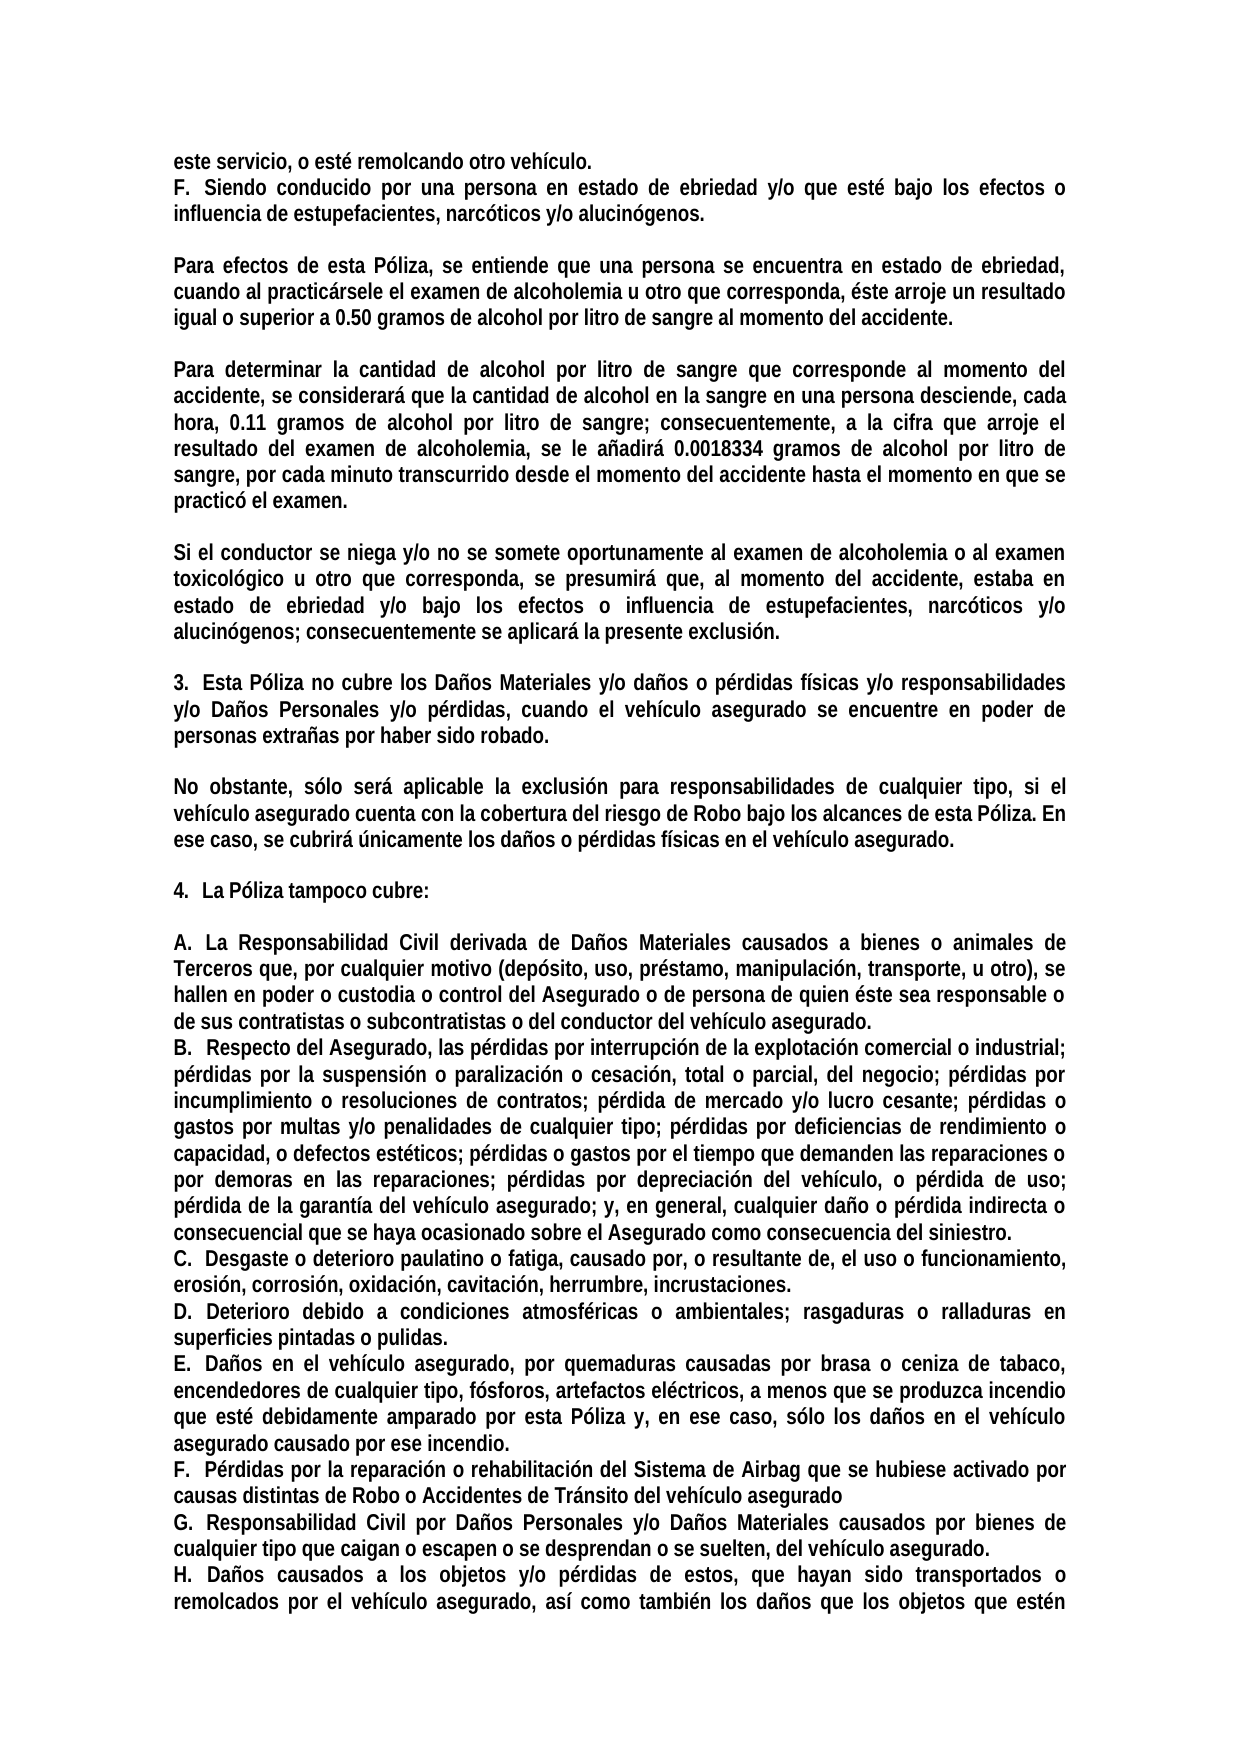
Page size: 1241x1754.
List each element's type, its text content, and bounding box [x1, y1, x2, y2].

list Pérdidas por la reparación o rehabilitación del Sistema de Airbag que se hubiese activado por causas distintas de Robo o Accidentes de Tránsito del vehículo asegurado [173, 1456, 1067, 1508]
list Siendo conducido por una persona en estado de ebriedad y/o que esté bajo los efectos o influencia de estupefacientes, narcóticos y/o alucinógenos. [173, 174, 1067, 227]
text Si el conductor se niega y/o no se somete oportunamente al examen de alcoholemia o al examen toxicológico u otro que corresponda, se presumirá que, al momento del accidente, estaba en estado de ebriedad y/o bajo los efectos o influencia de estupefacientes, narcóticos y/o alucinógenos; consecuentemente se aplicará la presente exclusión. [173, 539, 1067, 644]
list La Responsabilidad Civil derivada de Daños Materiales causados a bienes o animales de Terceros que, por cualquier motivo (depósito, uso, préstamo, manipulación, transporte, u otro), se hallen en poder o custodia o control del Asegurado o de persona de quien éste sea responsable o de sus contratistas o subcontratistas o del conductor del vehículo asegurado. [173, 929, 1067, 1034]
list Responsabilidad Civil por Daños Personales y/o Daños Materiales causados por bienes de cualquier tipo que caigan o escapen o se desprendan o se suelten, del vehículo asegurado. [173, 1508, 1067, 1561]
text No obstante, sólo será aplicable la exclusión para responsabilidades de cualquier tipo, si el vehículo asegurado cuenta con la cobertura del riesgo de Robo bajo los alcances de esta Póliza. En ese caso, se cubrirá únicamente los daños o pérdidas físicas en el vehículo asegurado. [173, 773, 1067, 852]
list Esta Póliza no cubre los Daños Materiales y/o daños o pérdidas físicas y/o responsabilidades y/o Daños Personales y/o pérdidas, cuando el vehículo asegurado se encuentre en poder de personas extrañas por haber sido robado. [173, 669, 1067, 748]
list Deterioro debido a condiciones atmosféricas o ambientales; rasgaduras o ralladuras en superficies pintadas o pulidas. [173, 1298, 1067, 1350]
text Para efectos de esta Póliza, se entiende que una persona se encuentra en estado de ebriedad, cuando al practicársele el examen de alcoholemia u otro que corresponda, éste arroje un resultado igual o superior a 0.50 gramos de alcohol por litro de sangre al momento del accidente. [173, 252, 1067, 331]
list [173, 1561, 1067, 1614]
list Desgaste o deterioro paulatino o fatiga, causado por, o resultante de, el uso o funcionamiento, erosión, corrosión, oxidación, cavitación, herrumbre, incrustaciones. [173, 1245, 1067, 1298]
text Para determinar la cantidad de alcohol por litro de sangre que corresponde al momento del accidente, se considerará que la cantidad de alcohol en la sangre en una persona desciende, cada hora, 0.11 gramos de alcohol por litro de sangre; consecuentemente, a la cifra que arroje el resultado del examen de alcoholemia, se le añadirá 0.0018334 gramos de alcohol por litro de sangre, por cada minuto transcurrido desde el momento del accidente hasta el momento en que se practicó el examen. [173, 356, 1067, 514]
list Respecto del Asegurado, las pérdidas por interrupción de la explotación comercial o industrial; pérdidas por la suspensión o paralización o cesación, total o parcial, del negocio; pérdidas por incumplimiento o resoluciones de contratos; pérdida de mercado y/o lucro cesante; pérdidas o gastos por multas y/o penalidades de cualquier tipo; pérdidas por deficiencias de rendimiento o capacidad, o defectos estéticos; pérdidas o gastos por el tiempo que demanden las reparaciones o por demoras en las reparaciones; pérdidas por depreciación del vehículo, o pérdida de uso; pérdida de la garantía del vehículo asegurado; y, en general, cualquier daño o pérdida indirecta o consecuencial que se haya ocasionado sobre el Asegurado como consecuencia del siniestro. [173, 1034, 1067, 1245]
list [173, 148, 1067, 174]
list La Póliza tampoco cubre: [173, 877, 1067, 904]
list Daños en el vehículo asegurado, por quemaduras causadas por brasa o ceniza de tabaco, encendedores de cualquier tipo, fósforos, artefactos eléctricos, a menos que se produzca incendio que esté debidamente amparado por esta Póliza y, en ese caso, sólo los daños en el vehículo asegurado causado por ese incendio. [173, 1350, 1067, 1456]
